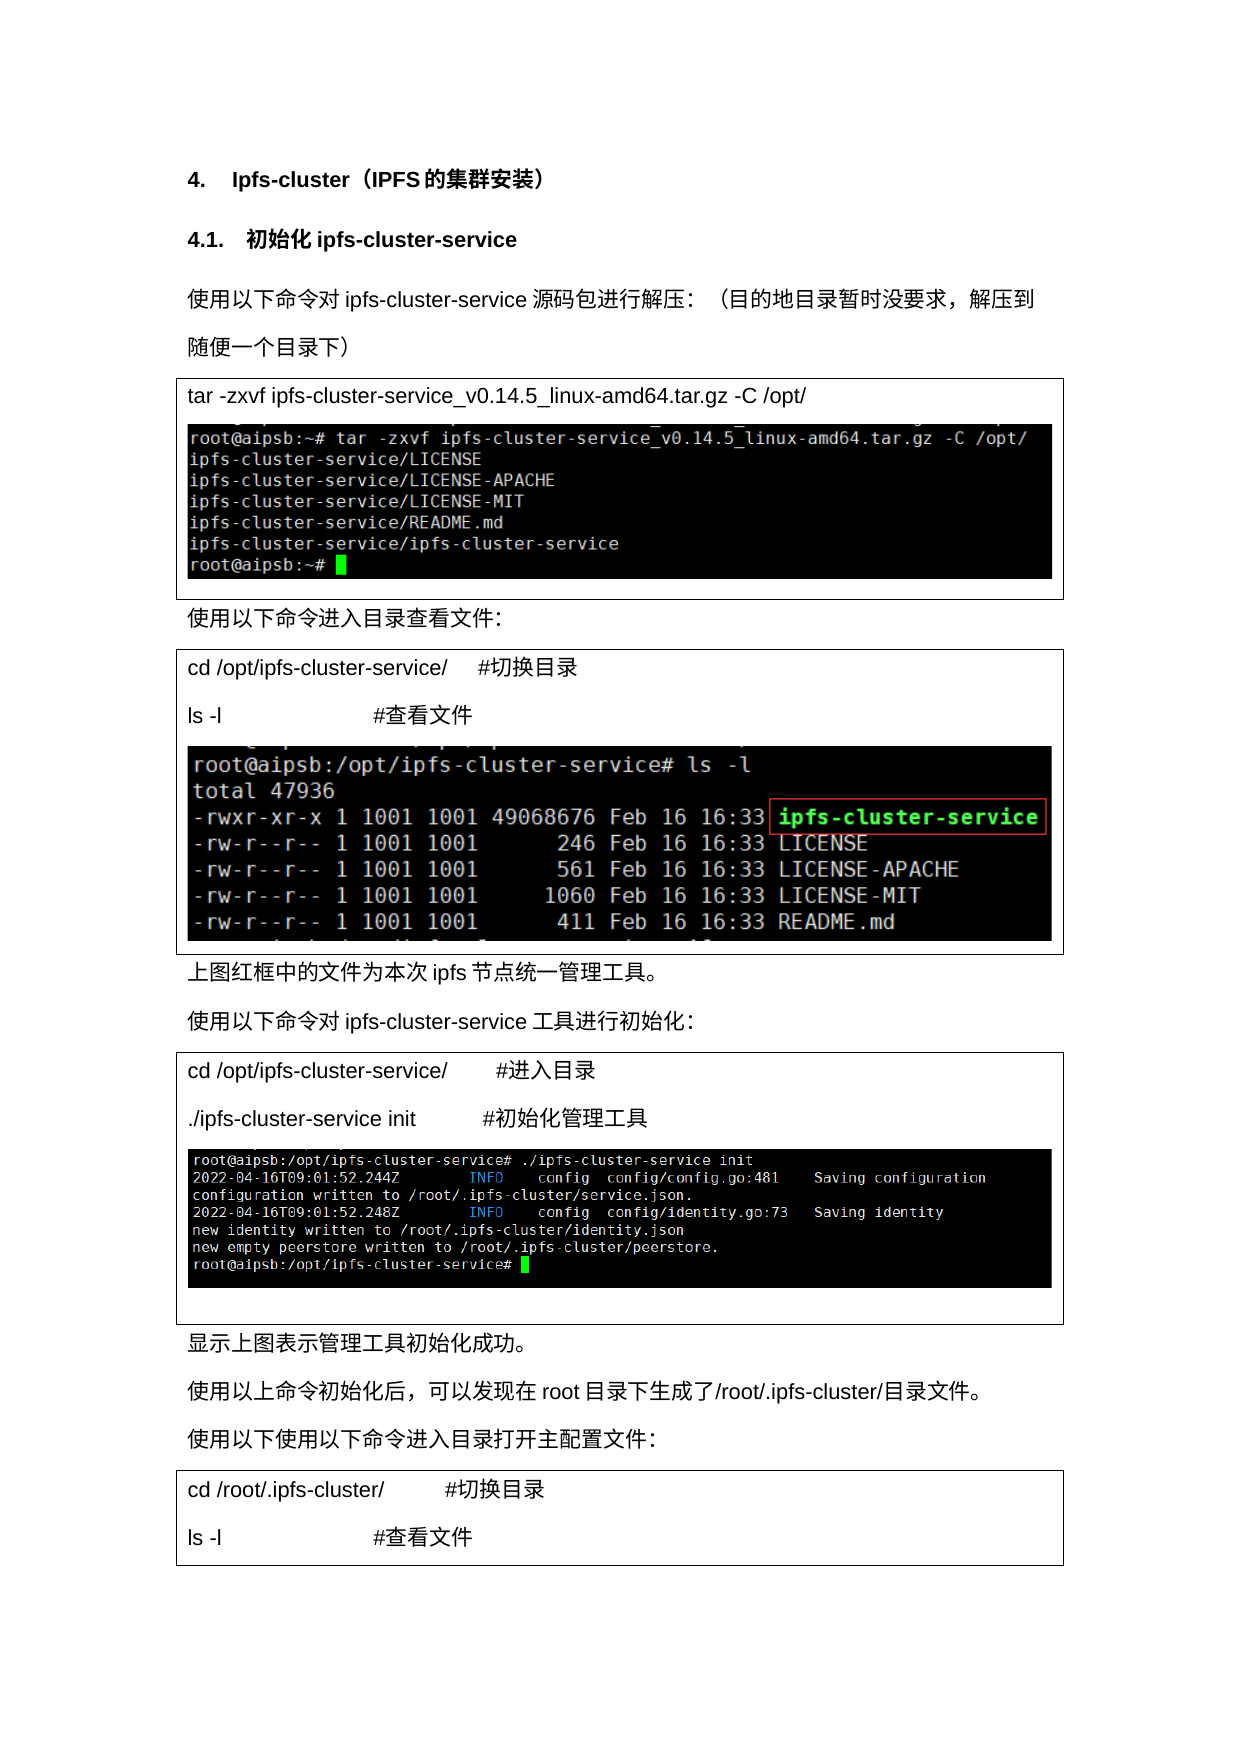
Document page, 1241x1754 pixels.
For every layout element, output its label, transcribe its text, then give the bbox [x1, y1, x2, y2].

picture [187, 746, 1052, 941]
subtitle Ipfs-cluster（IPFS的集群安装） [187, 162, 1053, 194]
text 使用以下命令对ipfs-cluster-service源码包进行解压：（目的地目录暂时没要求，解压到随便一个目录下） [187, 281, 1053, 362]
table_header cd /opt/ipfs-cluster-service/ #切换目录 ls -l #查看文件 [177, 650, 1063, 954]
subtitle 初始化ipfs-cluster-service [187, 222, 1053, 254]
table_header tar -zxvf ipfs-cluster-service_v0.14.5_linux-amd64.tar.gz -C /opt/ [177, 379, 1063, 599]
text 使用以下命令对ipfs-cluster-service工具进行初始化： [187, 1003, 1053, 1036]
picture [187, 424, 1053, 579]
text 上图红框中的文件为本次ipfs节点统一管理工具。 [187, 955, 1053, 987]
text 显示上图表示管理工具初始化成功。 [187, 1325, 1053, 1358]
text 使用以上命令初始化后，可以发现在root目录下生成了/root/.ipfs-cluster/目录文件。 [187, 1374, 1053, 1406]
picture [187, 1149, 1052, 1288]
text 使用以下命令进入目录查看文件： [187, 600, 1053, 633]
text 使用以下使用以下命令进入目录打开主配置文件： [187, 1422, 1053, 1454]
table_header cd /opt/ipfs-cluster-service/ #进入目录 ./ipfs-cluster-service init #初始化管理工具 [177, 1053, 1063, 1324]
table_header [177, 1471, 1063, 1565]
